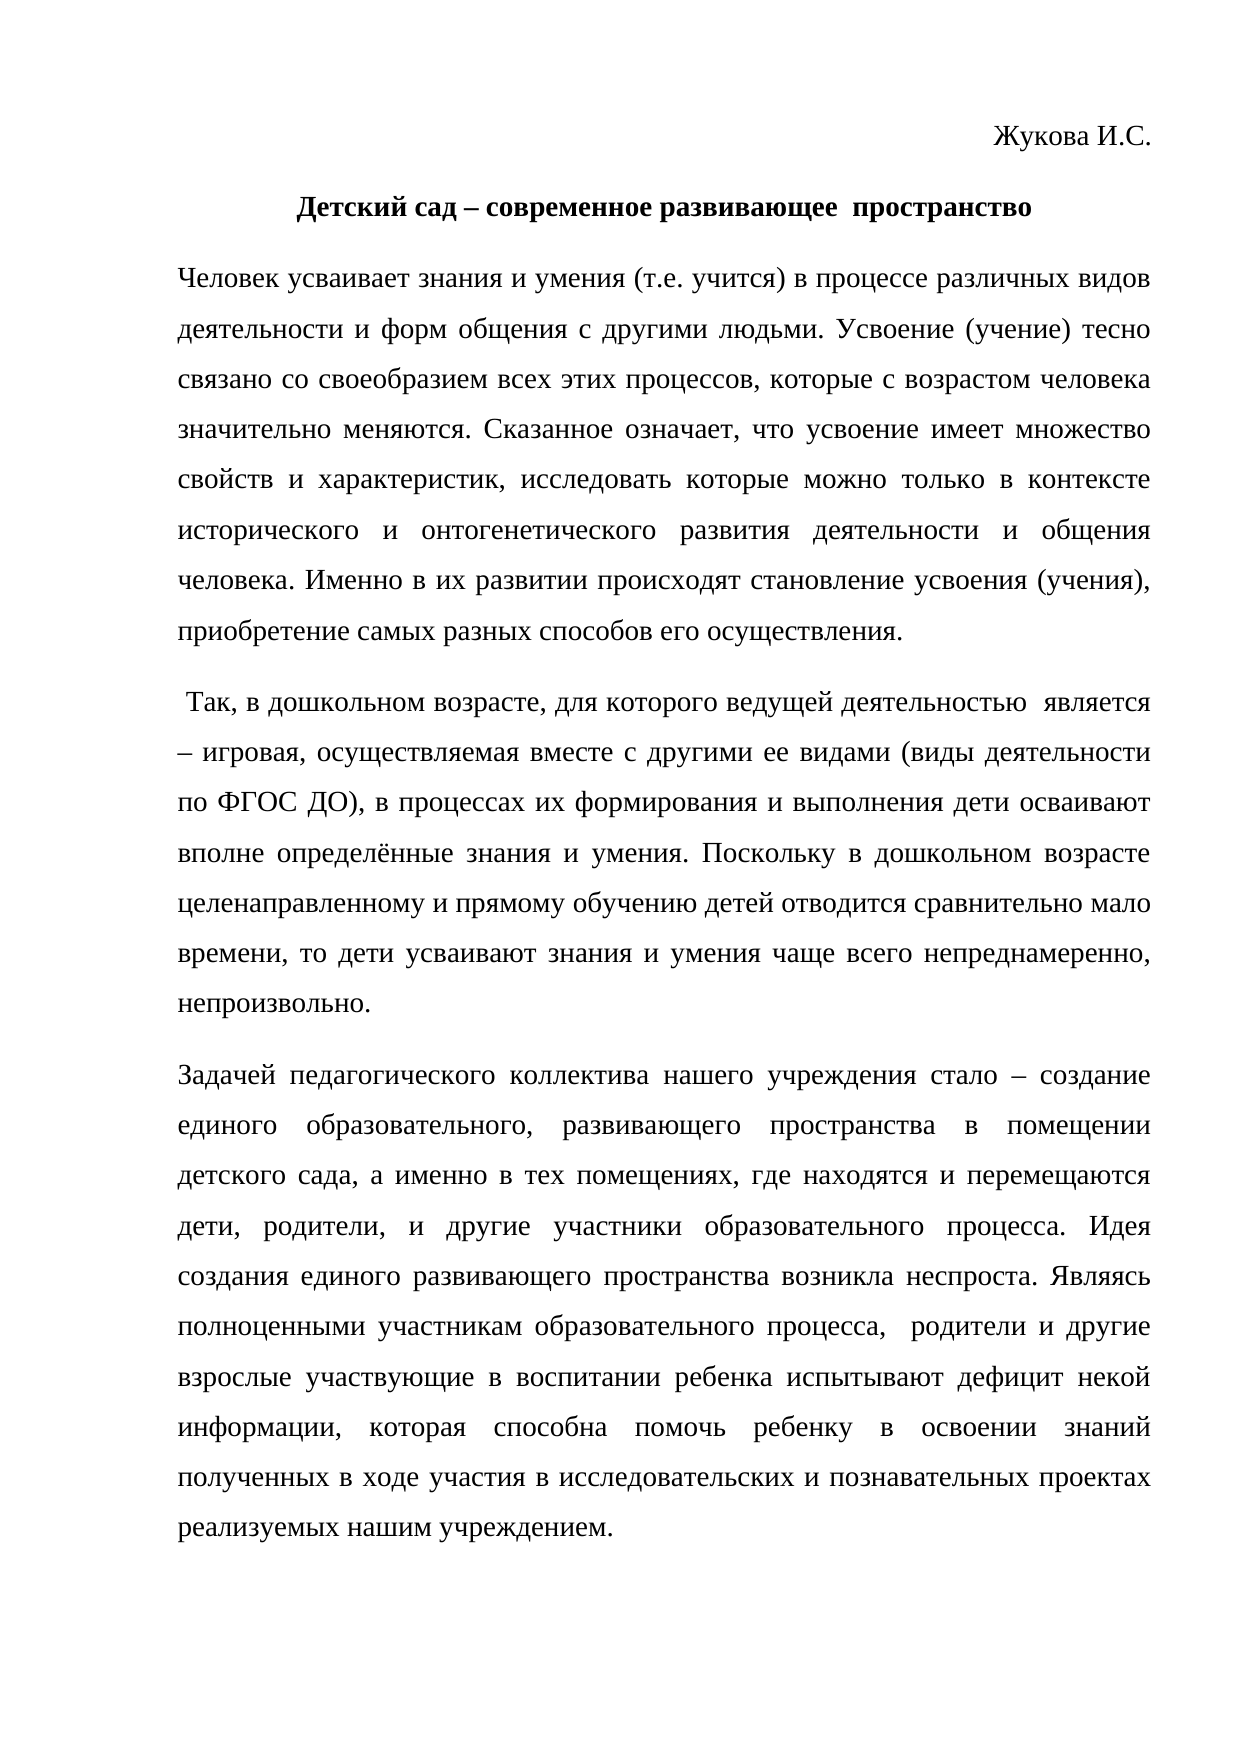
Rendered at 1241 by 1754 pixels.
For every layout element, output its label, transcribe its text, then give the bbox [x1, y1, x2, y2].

text Человек усваивает знания и умения (т.е. учится) в процессе различных видов деятельности и форм общения с другими людьми. Усвоение (учение) тесно связано со своеобразием всех этих процессов, которые с возрастом человека значительно меняются. Сказанное означает, что усвоение имеет множество свойств и характеристик, исследовать которые можно только в контексте исторического и онтогенетического развития деятельности и общения человека. Именно в их развитии происходят становление усвоения (учения), приобретение самых разных способов его осуществления. [177, 260, 1152, 646]
text Задачей педагогического коллектива нашего учреждения стало – создание единого образовательного, развивающего пространства в помещении детского сада, а именно в тех помещениях, где находятся и перемещаются дети, родители, и другие участники образовательного процесса. Идея создания единого развивающего пространства возникла неспроста. Являясь полноценными участникам образовательного процесса, родители и другие взрослые участвующие в воспитании ребенка испытывают дефицит некой информации, которая способна помочь ребенку в освоении знаний полученных в ходе участия в исследовательских и познавательных проектах реализуемых нашим учреждением. [177, 1057, 1152, 1543]
text Жукова И.С. [177, 118, 1152, 152]
text Так, в дошкольном возрасте, для которого ведущей деятельностью является – игровая, осуществляемая вместе с другими ее видами (виды деятельности по ФГОС ДО), в процессах их формирования и выполнения дети осваивают вполне определённые знания и умения. Поскольку в дошкольном возрасте целенаправленному и прямому обучению детей отводится сравнительно мало времени, то дети усваивают знания и умения чаще всего непреднамеренно, непроизвольно. [177, 684, 1152, 1019]
text Детский сад – современное развивающее пространство [177, 189, 1152, 223]
